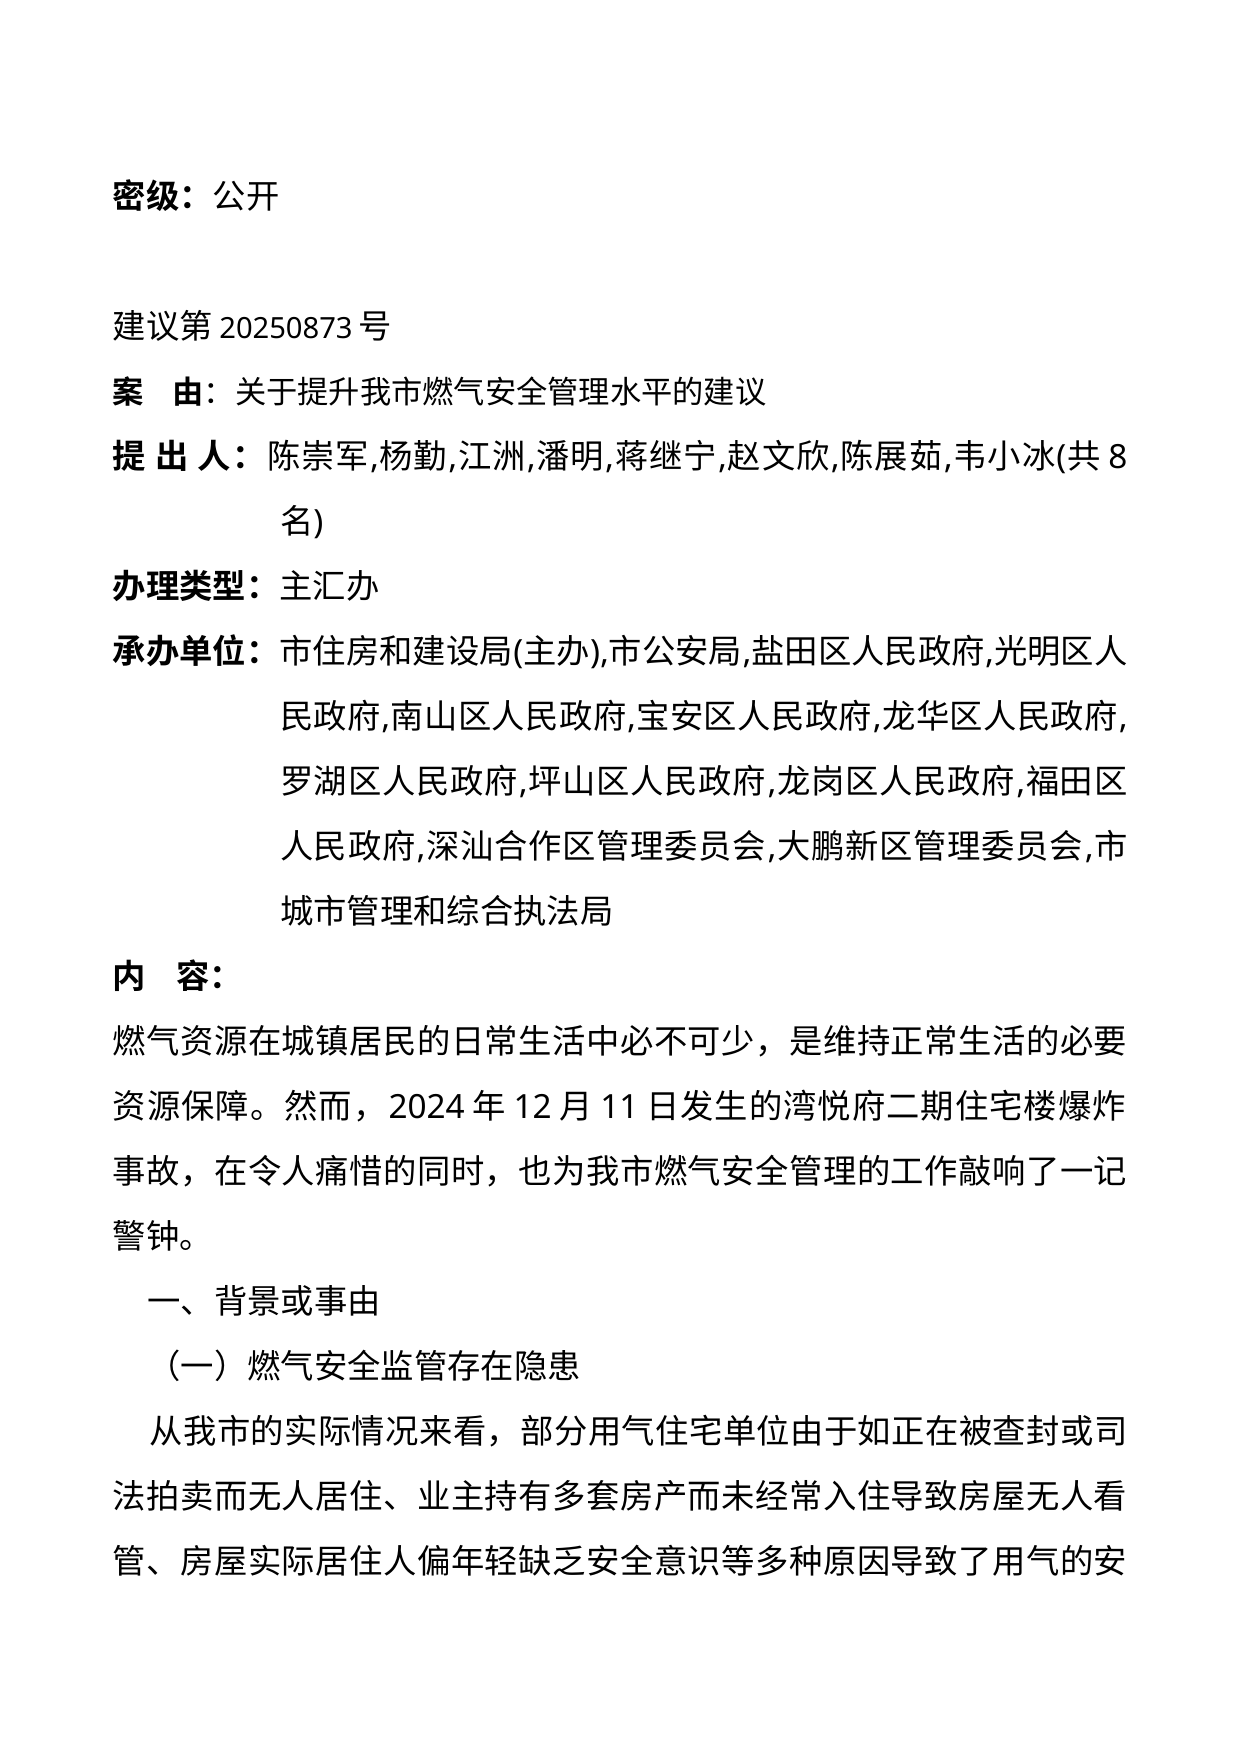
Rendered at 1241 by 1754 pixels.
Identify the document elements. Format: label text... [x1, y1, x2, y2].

text 内 容： [112, 942, 1128, 1007]
text 密级：公开 [112, 162, 1128, 227]
text 办理类型：主汇办 [112, 552, 1128, 617]
text （一）燃气安全监管存在隐患 [112, 1332, 1128, 1397]
text 案 由：关于提升我市燃气安全管理水平的建议 [112, 357, 1128, 422]
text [112, 1397, 1128, 1592]
text 提 出 人：陈崇军,杨勤,江洲,潘明,蒋继宁,赵文欣,陈展茹,韦小冰(共8名) [112, 422, 1128, 552]
text 承办单位：市住房和建设局(主办),市公安局,盐田区人民政府,光明区人民政府,南山区人民政府,宝安区人民政府,龙华区人民政府,罗湖区人民政府,坪山区人民政府,龙岗区人民政府,福田区人民政府,深汕合作区管理委员会,大鹏新区管理委员会,市城市管理和综合执法局 [112, 617, 1128, 942]
text 一、背景或事由 [112, 1267, 1128, 1332]
text 燃气资源在城镇居民的日常生活中必不可少，是维持正常生活的必要资源保障。然而，2024年12月11日发生的湾悦府二期住宅楼爆炸事故，在令人痛惜的同时，也为我市燃气安全管理的工作敲响了一记警钟。 [112, 1007, 1128, 1267]
text 建议第20250873号 [112, 292, 1128, 357]
